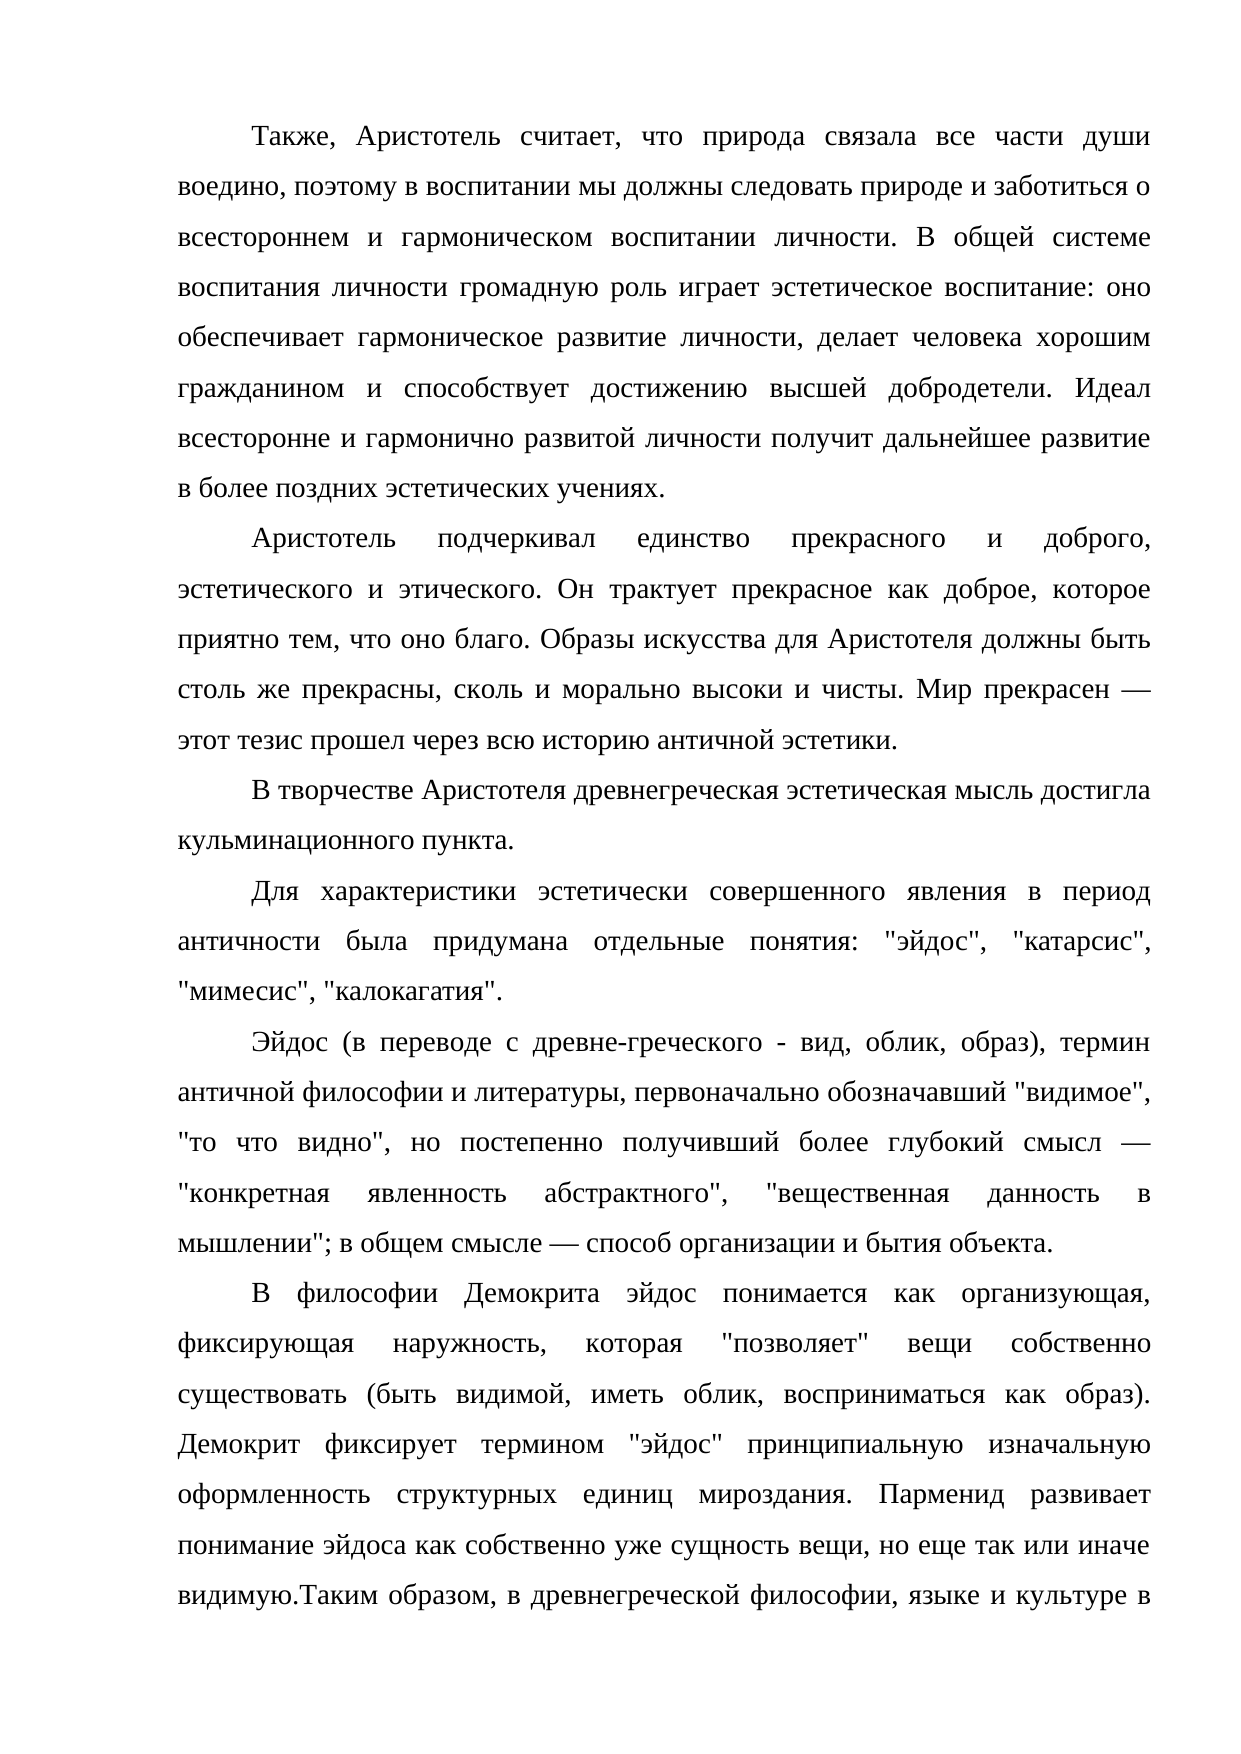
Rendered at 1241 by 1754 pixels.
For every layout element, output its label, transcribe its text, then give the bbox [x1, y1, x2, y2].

text В творчестве Аристотеля древнегреческая эстетическая мысль достигла кульминационного пункта. [177, 772, 1152, 856]
text Для характеристики эстетически совершенного явления в период античности была придумана отдельные понятия: "эйдос", "катарсис", "мимесис", "калокагатия". [177, 873, 1152, 1007]
text Аристотель подчеркивал единство прекрасного и доброго, эстетического и этического. Он трактует прекрасное как доброе, которое приятно тем, что оно благо. Образы искусства для Аристотеля должны быть столь же прекрасны, сколь и морально высоки и чисты. Мир прекрасен — этот тезис прошел через всю историю античной эстетики. [177, 521, 1152, 755]
text Эйдос (в переводе с древне-греческого - вид, облик, образ), термин античной философии и литературы, первоначально обозначавший "видимое", "то что видно", но постепенно получивший более глубокий смысл — "конкретная явленность абстрактного", "вещественная данность в мышлении"; в общем смысле — способ организации и бытия объекта. [177, 1024, 1152, 1258]
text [177, 1275, 1152, 1611]
text Также, Аристотель считает, что природа связала все части души воедино, поэтому в воспитании мы должны следовать природе и заботиться о всестороннем и гармоническом воспитании личности. В общей системе воспитания личности громадную роль играет эстетическое воспитание: оно обеспечивает гармоническое развитие личности, делает человека хорошим гражданином и способствует достижению высшей добродетели. Идеал всесторонне и гармонично развитой личности получит дальнейшее развитие в более поздних эстетических учениях. [177, 118, 1152, 504]
